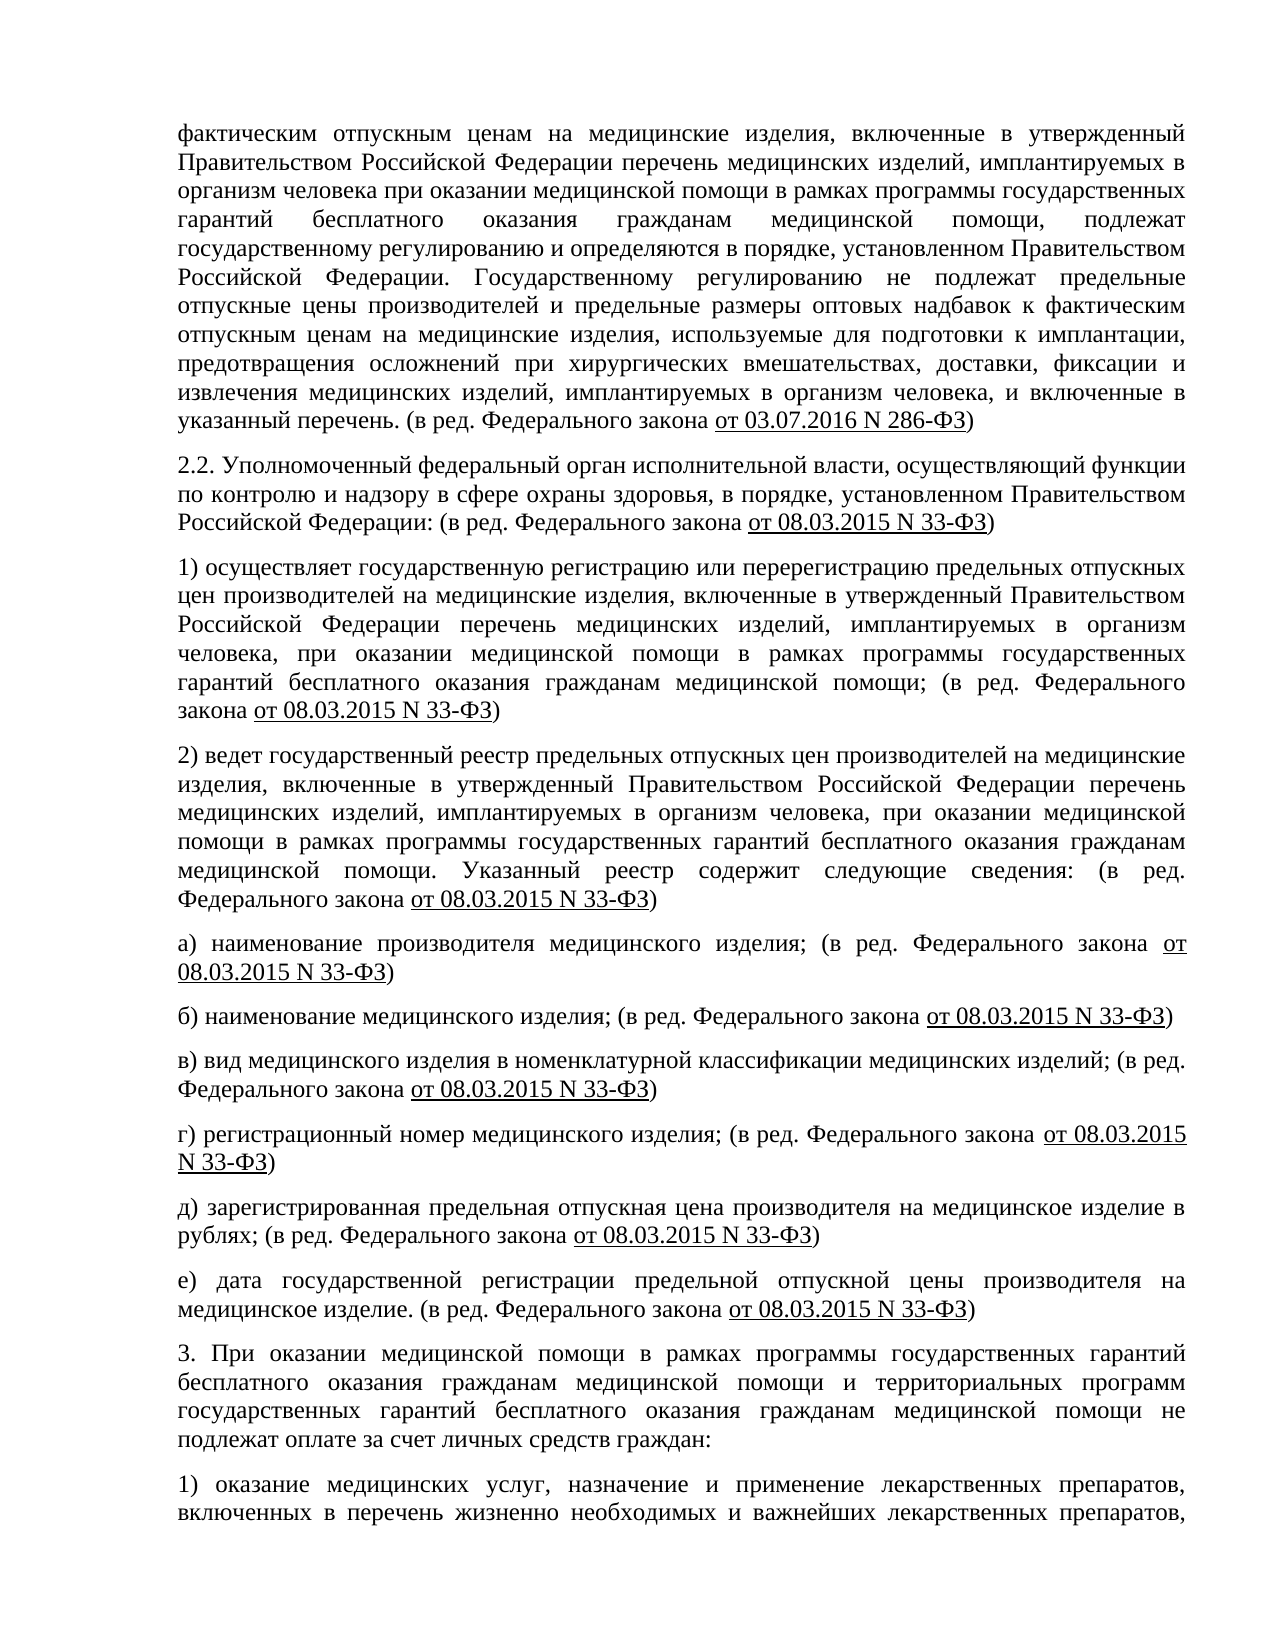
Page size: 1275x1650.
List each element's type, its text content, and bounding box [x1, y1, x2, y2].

text 3. При оказании медицинской помощи в рамках программы государственных гарантий бесплатного оказания гражданам медицинской помощи и территориальных программ государственных гарантий бесплатного оказания гражданам медицинской помощи не подлежат оплате за счет личных средств граждан: [177, 1338, 1186, 1453]
text г) регистрационный номер медицинского изделия; (в ред. Федерального закона от 08.03.2015 N 33-ФЗ) [177, 1119, 1186, 1176]
text 2.2. Уполномоченный федеральный орган исполнительной власти, осуществляющий функции по контролю и надзору в сфере охраны здоровья, в порядке, установленном Правительством Российской Федерации: (в ред. Федерального закона от 08.03.2015 N 33-ФЗ) [177, 450, 1186, 536]
text в) вид медицинского изделия в номенклатурной классификации медицинских изделий; (в ред. Федерального закона от 08.03.2015 N 33-ФЗ) [177, 1046, 1186, 1103]
text е) дата государственной регистрации предельной отпускной цены производителя на медицинское изделие. (в ред. Федерального закона от 08.03.2015 N 33-ФЗ) [177, 1265, 1186, 1322]
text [177, 118, 1186, 434]
text а) наименование производителя медицинского изделия; (в ред. Федерального закона от 08.03.2015 N 33-ФЗ) [177, 928, 1186, 986]
text д) зарегистрированная предельная отпускная цена производителя на медицинское изделие в рублях; (в ред. Федерального закона от 08.03.2015 N 33-ФЗ) [177, 1192, 1186, 1249]
text б) наименование медицинского изделия; (в ред. Федерального закона от 08.03.2015 N 33-ФЗ) [177, 1001, 1186, 1030]
text 1) осуществляет государственную регистрацию или перерегистрацию предельных отпускных цен производителей на медицинские изделия, включенные в утвержденный Правительством Российской Федерации перечень медицинских изделий, имплантируемых в организм человека, при оказании медицинской помощи в рамках программы государственных гарантий бесплатного оказания гражданам медицинской помощи; (в ред. Федерального закона от 08.03.2015 N 33-ФЗ) [177, 552, 1186, 724]
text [177, 1469, 1186, 1526]
text 2) ведет государственный реестр предельных отпускных цен производителей на медицинские изделия, включенные в утвержденный Правительством Российской Федерации перечень медицинских изделий, имплантируемых в организм человека, при оказании медицинской помощи в рамках программы государственных гарантий бесплатного оказания гражданам медицинской помощи. Указанный реестр содержит следующие сведения: (в ред. Федерального закона от 08.03.2015 N 33-ФЗ) [177, 740, 1186, 912]
